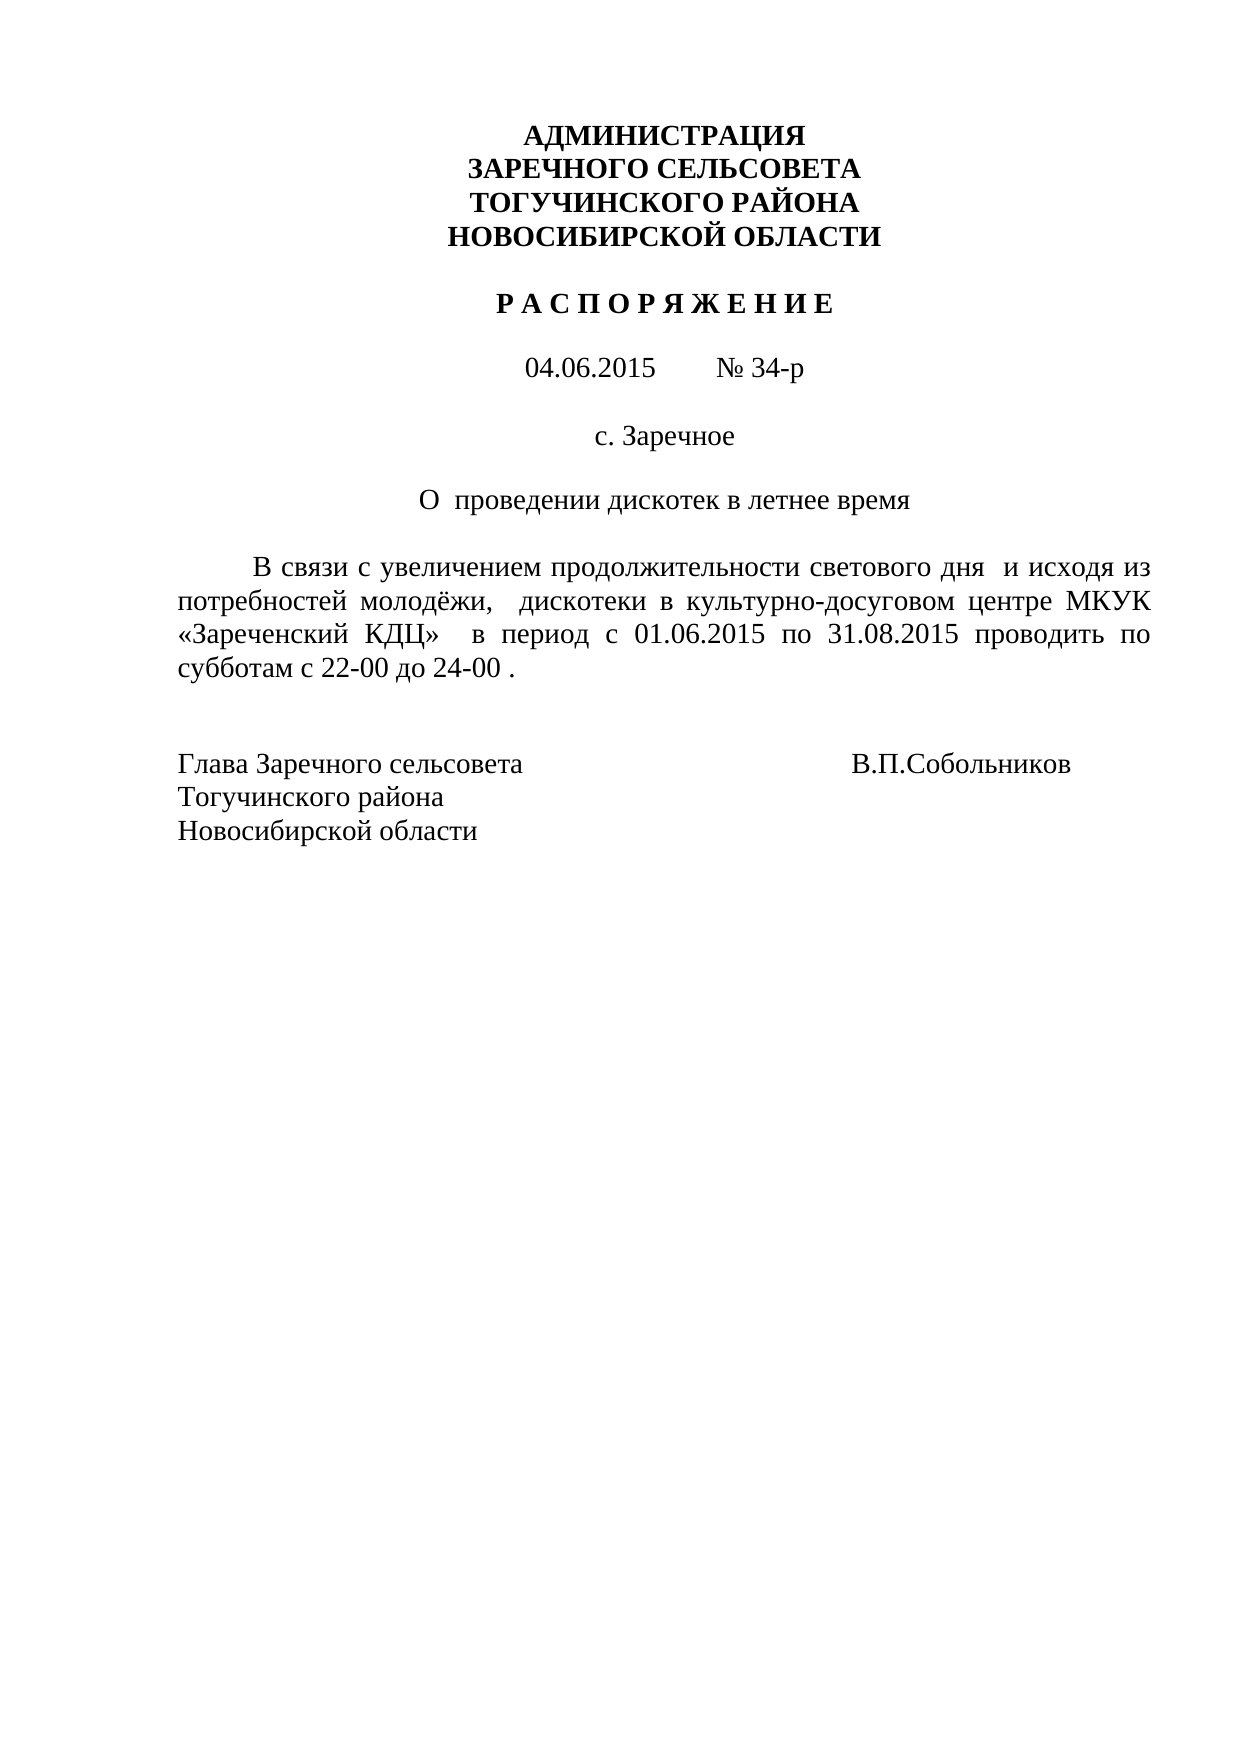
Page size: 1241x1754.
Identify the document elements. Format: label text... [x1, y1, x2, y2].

text Новосибирской области [177, 813, 1152, 846]
text с. Заречное [177, 418, 1152, 451]
text НОВОСИБИРСКОЙ ОБЛАСТИ [177, 219, 1152, 252]
text В связи с увеличением продолжительности светового дня и исходя из потребностей молодёжи, дискотеки в культурно-досуговом центре МКУК «Зареченский КДЦ» в период с 01.06.2015 по 31.08.2015 проводить по субботам с 22-00 до 24-00 . [177, 549, 1152, 683]
text ТОГУЧИНСКОГО РАЙОНА [177, 185, 1152, 219]
text О проведении дискотек в летнее время [177, 482, 1152, 516]
text АДМИНИСТРАЦИЯ [177, 118, 1152, 152]
text ЗАРЕЧНОГО СЕЛЬСОВЕТА [177, 152, 1152, 185]
text Тогучинского района [177, 779, 1152, 813]
text Глава Заречного сельсовета В.П.Собольников [177, 746, 1152, 779]
text 04.06.2015 № 34-р [177, 351, 1152, 384]
text Р А С П О Р Я Ж Е Н И Е [177, 286, 1152, 319]
